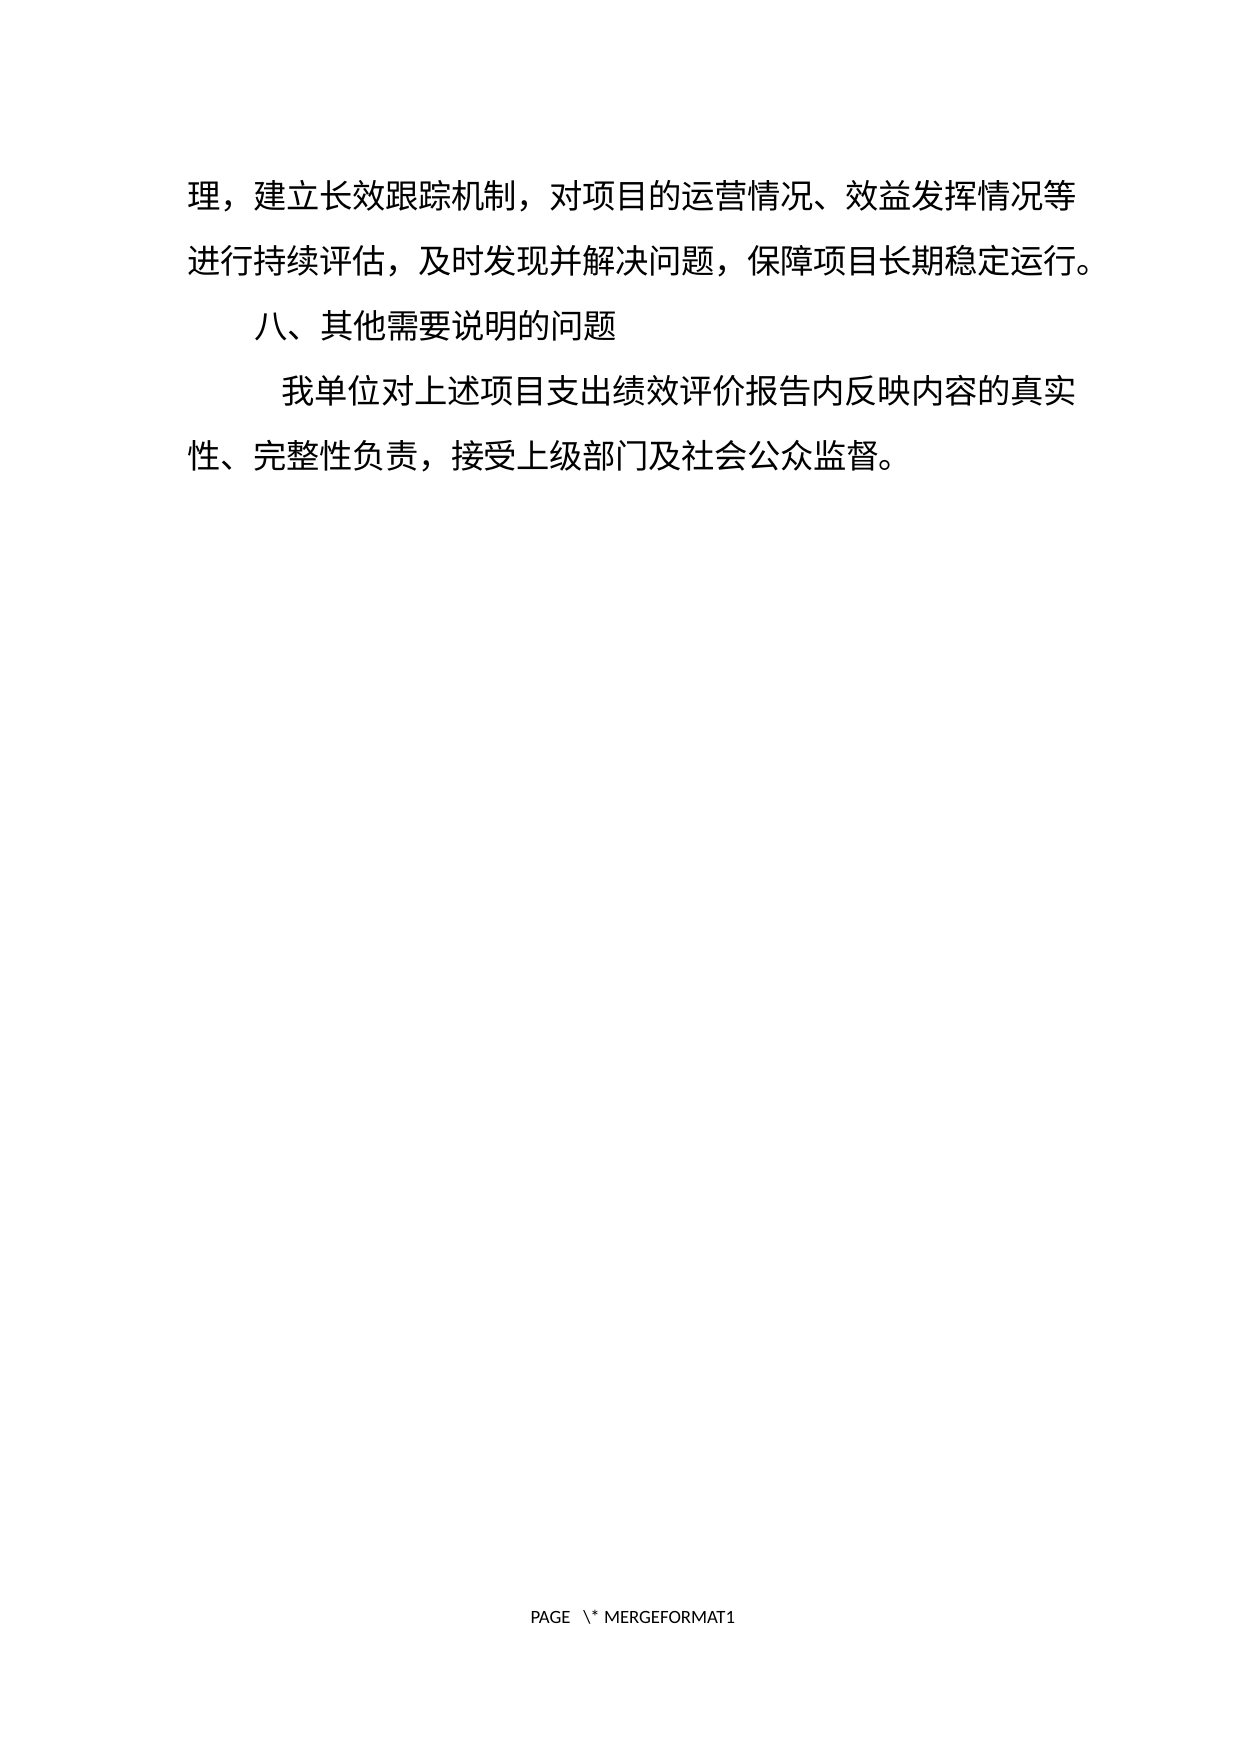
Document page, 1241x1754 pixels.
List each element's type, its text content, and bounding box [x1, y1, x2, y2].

text 八、其他需要说明的问题 [187, 292, 1078, 357]
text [187, 162, 1078, 292]
text 我单位对上述项目支出绩效评价报告内反映内容的真实性、完整性负责，接受上级部门及社会公众监督。 [187, 357, 1078, 487]
